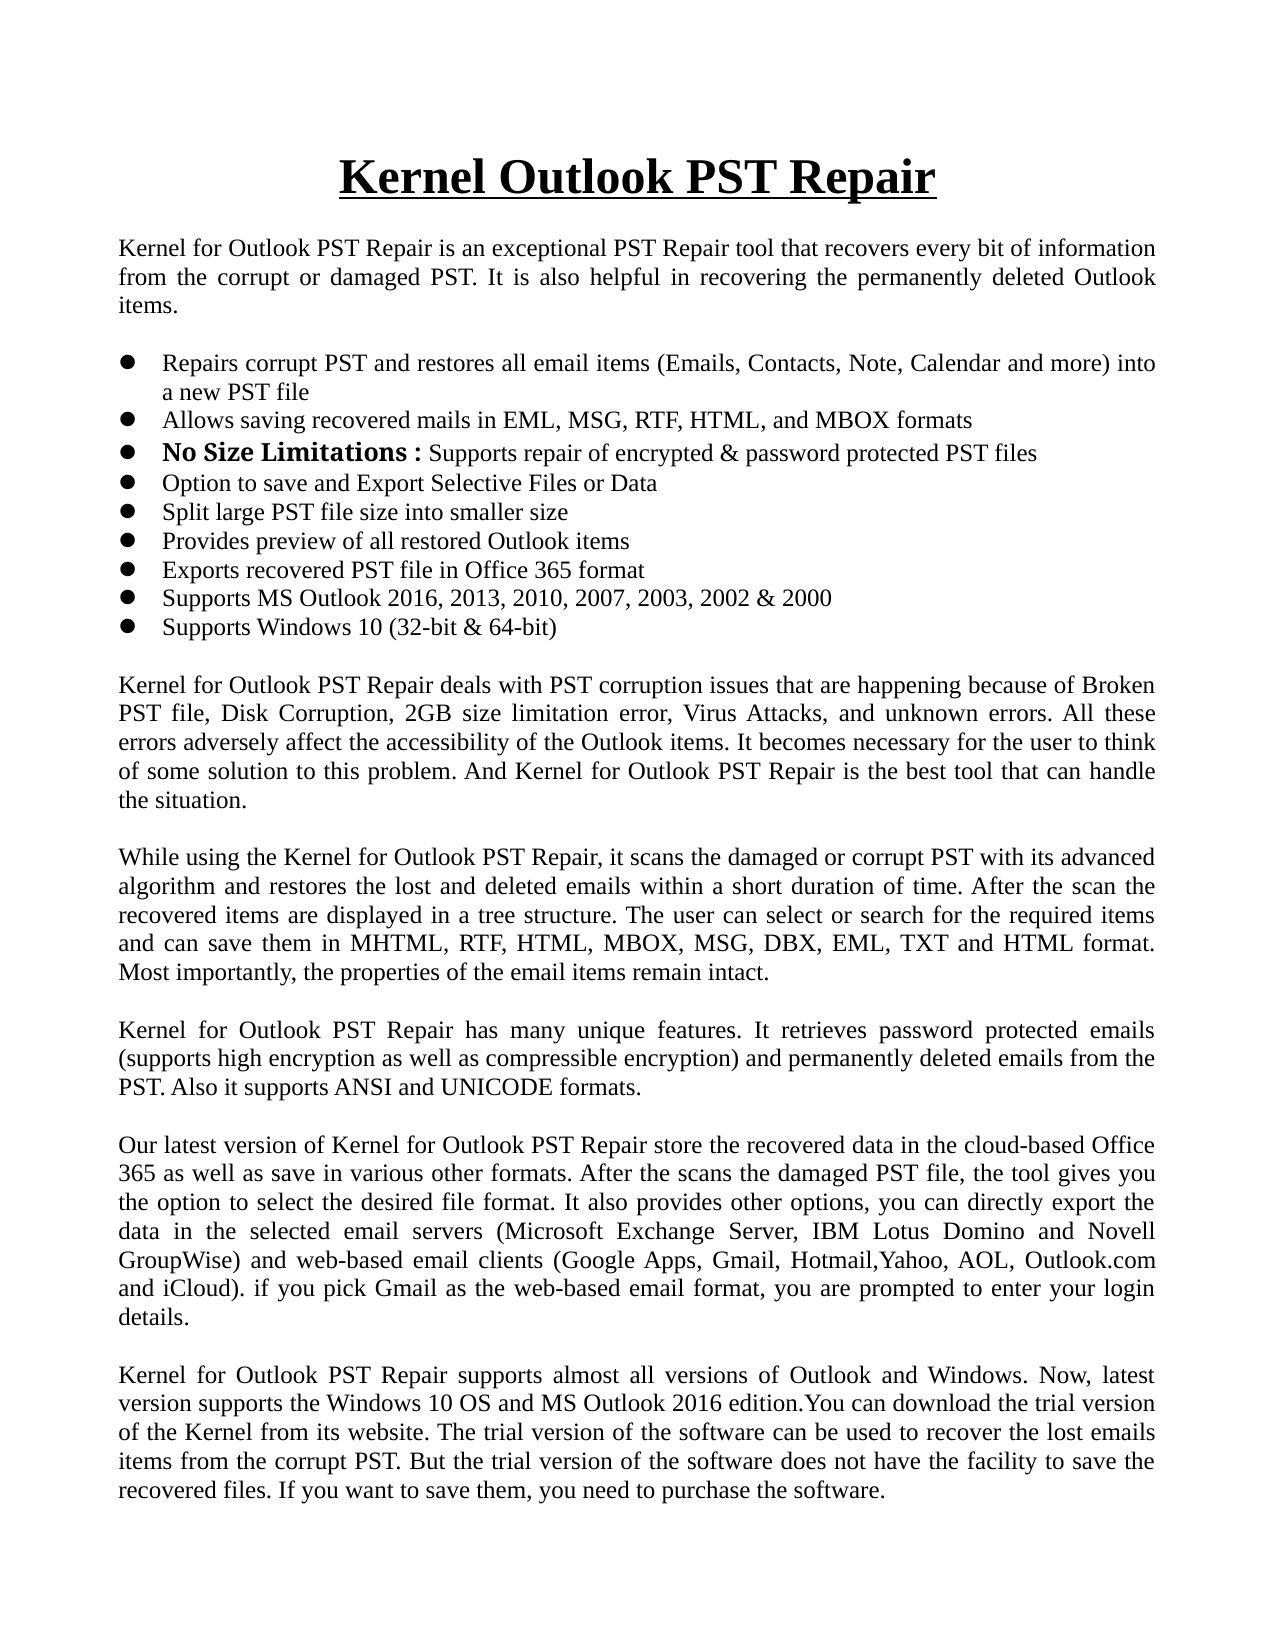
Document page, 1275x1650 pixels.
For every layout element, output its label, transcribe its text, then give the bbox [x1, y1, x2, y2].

text Kernel for Outlook PST Repair supports almost all versions of Outlook and Windows. Now, latest version supports the Windows 10 OS and MS Outlook 2016 edition.You can download the trial version of the Kernel from its website. The trial version of the software can be used to recover the lost emails items from the corrupt PST. But the trial version of the software does not have the facility to save the recovered files. If you want to save them, you need to purchase the software. [118, 1360, 1157, 1503]
list Provides preview of all restored Outlook items [118, 526, 1157, 555]
list Repairs corrupt PST and restores all email items (Emails, Contacts, Note, Calendar and more) into a new PST file [118, 348, 1157, 406]
list Allows saving recovered mails in EML, MSG, RTF, HTML, and MBOX formats [118, 406, 1157, 434]
list Supports MS Outlook 2016, 2013, 2010, 2007, 2003, 2002 & 2000 [118, 583, 1157, 612]
list Exports recovered PST file in Office 365 format [118, 555, 1157, 583]
text Kernel for Outlook PST Repair is an exceptional PST Repair tool that recovers every bit of information from the corrupt or damaged PST. It is also helpful in recovering the permanently deleted Outlook items. [118, 233, 1157, 319]
text Our latest version of Kernel for Outlook PST Repair store the recovered data in the cloud-based Office 365 as well as save in various other formats. After the scans the damaged PST file, the tool gives you the option to select the desired file format. It also provides other options, you can directly export the data in the selected email servers (Microsoft Exchange Server, IBM Lotus Domino and Novell GroupWise) and web-based email clients (Google Apps, Gmail, Hotmail,Yahoo, AOL, Outlook.com and iCloud). if you pick Gmail as the web-based email format, you are prompted to enter your login details. [118, 1130, 1157, 1331]
text Kernel for Outlook PST Repair has many unique features. It retrieves password protected emails (supports high encryption as well as compressible encryption) and permanently deleted emails from the PST. Also it supports ANSI and UNICODE formats. [118, 1015, 1157, 1101]
text Kernel Outlook PST Repair [118, 147, 1157, 204]
list Split large PST file size into smaller size [118, 497, 1157, 526]
text Kernel for Outlook PST Repair deals with PST corruption issues that are happening because of Broken PST file, Disk Corruption, 2GB size limitation error, Virus Attacks, and unknown errors. All these errors adversely affect the accessibility of the Outlook items. It becomes necessary for the user to think of some solution to this problem. And Kernel for Outlook PST Repair is the best tool that can handle the situation. [118, 670, 1157, 813]
text While using the Kernel for Outlook PST Repair, it scans the damaged or corrupt PST with its advanced algorithm and restores the lost and deleted emails within a short duration of time. After the scan the recovered items are displayed in a tree structure. The user can select or search for the required items and can save them in MHTML, RTF, HTML, MBOX, MSG, DBX, EML, TXT and HTML format. Most importantly, the properties of the email items remain intact. [118, 842, 1157, 986]
list Option to save and Export Selective Files or Data [118, 468, 1157, 497]
list Supports Windows 10 (32-bit & 64-bit) [118, 612, 1157, 641]
list No Size Limitations : Supports repair of encrypted & password protected PST files [118, 434, 1157, 468]
